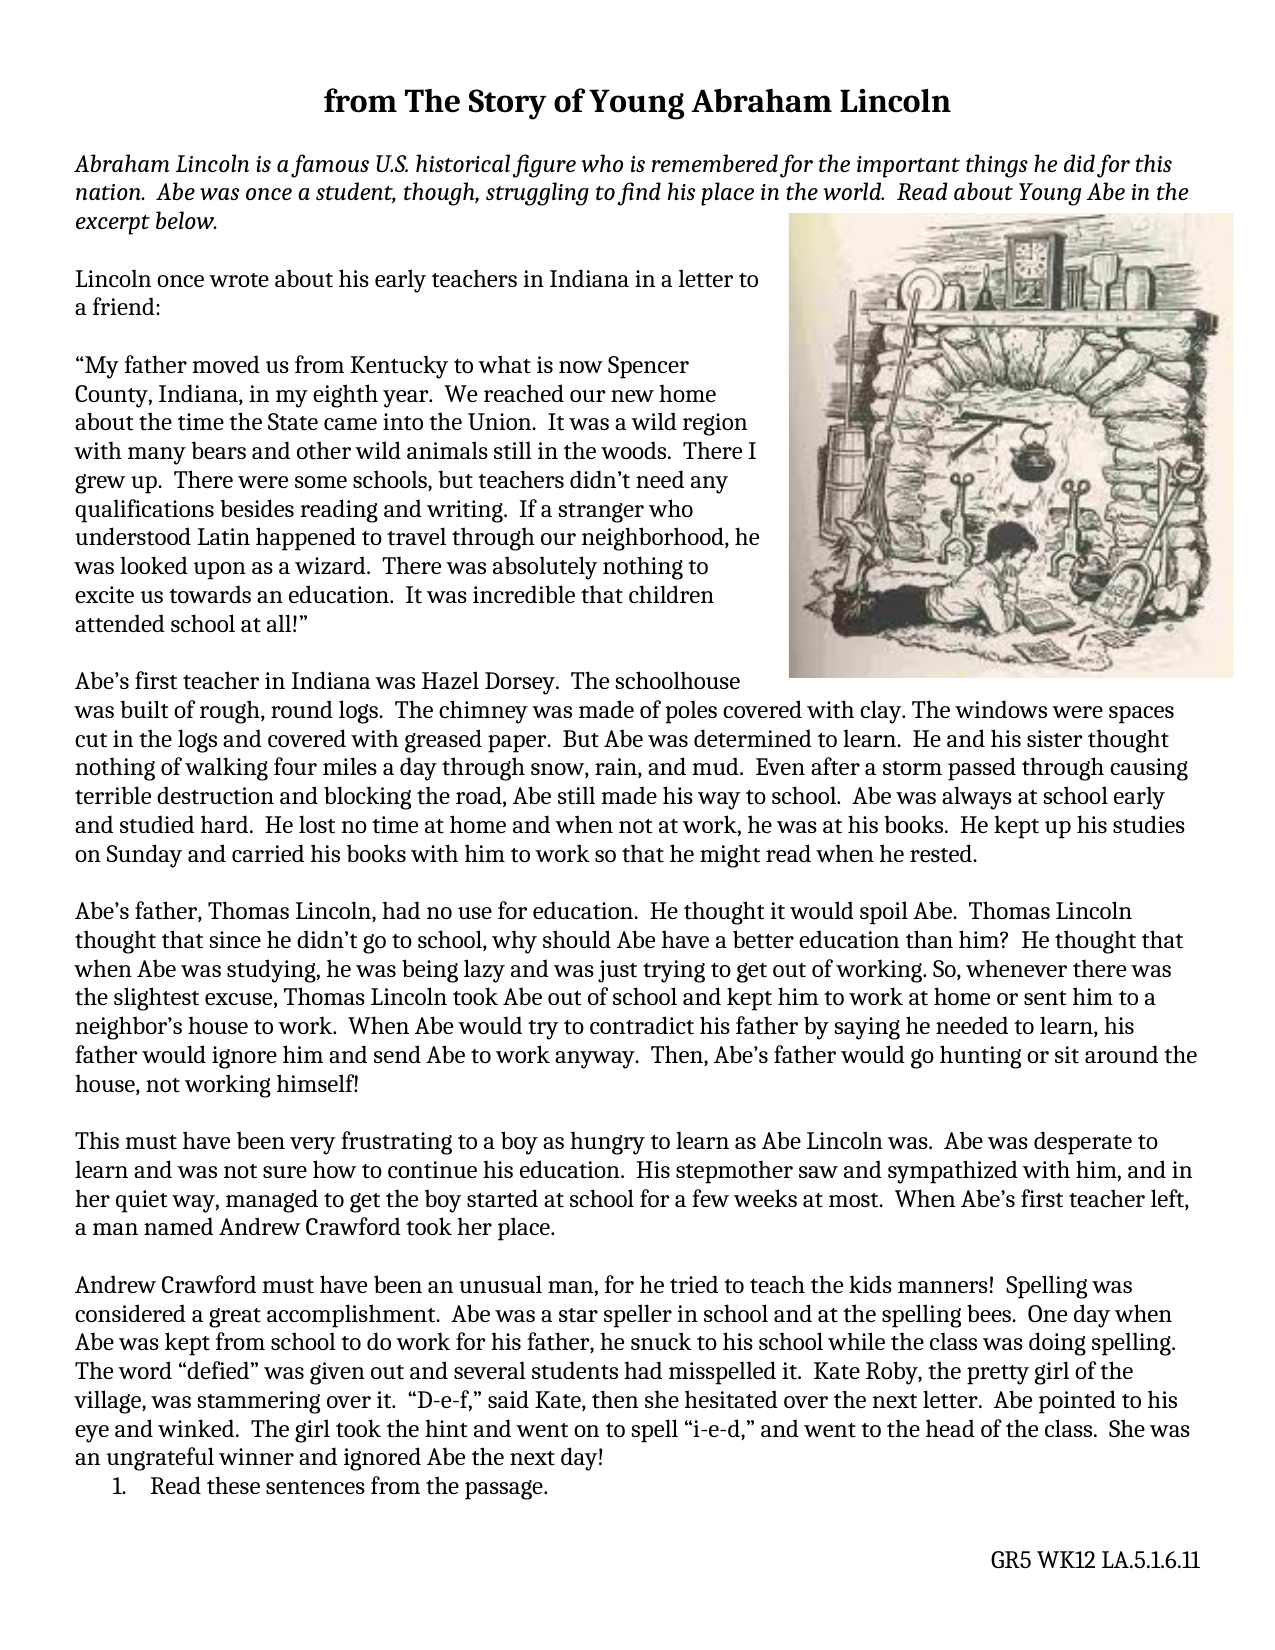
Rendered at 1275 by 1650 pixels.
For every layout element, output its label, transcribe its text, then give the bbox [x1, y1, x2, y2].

text from The Story of Young Abraham Lincoln [75, 82, 1200, 121]
text Abe’s first teacher in Indiana was Hazel Dorsey. The schoolhouse was built of rough, round logs. The chimney was made of poles covered with clay. The windows were spaces cut in the logs and covered with greased paper. But Abe was determined to learn. He and his sister thought nothing of walking four miles a day through snow, rain, and mud. Even after a storm passed through causing terrible destruction and blocking the road, Abe still made his way to school. Abe was always at school early and studied hard. He lost no time at home and when not at work, he was at his books. He kept up his studies on Sunday and carried his books with him to work so that he might read when he rested. [75, 667, 1200, 868]
text Lincoln once wrote about his early teachers in Indiana in a letter to a friend: [75, 264, 787, 322]
list Read these sentences from the passage. [112, 1472, 1200, 1501]
text Abe’s father, Thomas Lincoln, had no use for education. He thought it would spoil Abe. Thomas Lincoln thought that since he didn’t go to school, why should Abe have a better education than him? He thought that when Abe was studying, he was being lazy and was just trying to get out of working. So, whenever there was the slightest excuse, Thomas Lincoln took Abe out of school and kept him to work at home or sent him to a neighbor’s house to work. When Abe would try to contradict his father by saying he needed to learn, his father would ignore him and send Abe to work anyway. Then, Abe’s father would go hunting or sit around the house, not working himself! [75, 897, 1200, 1098]
text This must have been very frustrating to a boy as hungry to learn as Abe Lincoln was. Abe was desperate to learn and was not sure how to continue his education. His stepmother saw and sympathized with him, and in her quiet way, managed to get the boy started at school for a few weeks at most. When Abe’s first teacher left, a man named Andrew Crawford took her place. [75, 1127, 1200, 1242]
text Andrew Crawford must have been an unusual man, for he tried to teach the kids manners! Spelling was considered a great accomplishment. Abe was a star speller in school and at the spelling bees. One day when Abe was kept from school to do work for his father, he snuck to his school while the class was doing spelling. The word “defied” was given out and several students had misspelled it. Kate Roby, the pretty girl of the village, was stammering over it. “D-e-f,” said Kate, then she hesitated over the next letter. Abe pointed to his eye and winked. The girl took the hint and went on to spell “i-e-d,” and went to the head of the class. She was an ungrateful winner and ignored Abe the next day! [75, 1271, 1200, 1472]
text Abraham Lincoln is a famous U.S. historical figure who is remembered for the important things he did for this nation. Abe was once a student, though, struggling to find his place in the world. Read about Young Abe in the excerpt below. [75, 149, 1200, 236]
text “My father moved us from Kentucky to what is now Spencer County, Indiana, in my eighth year. We reached our new home about the time the State came into the Union. It was a wild region with many bears and other wild animals still in the woods. There I grew up. There were some schools, but teachers didn’t need any qualifications besides reading and writing. If a stranger who understood Latin happened to travel through our neighborhood, he was looked upon as a wizard. There was absolutely nothing to excite us towards an education. It was incredible that children attended school at all!” [75, 351, 787, 638]
picture [787, 213, 1232, 676]
